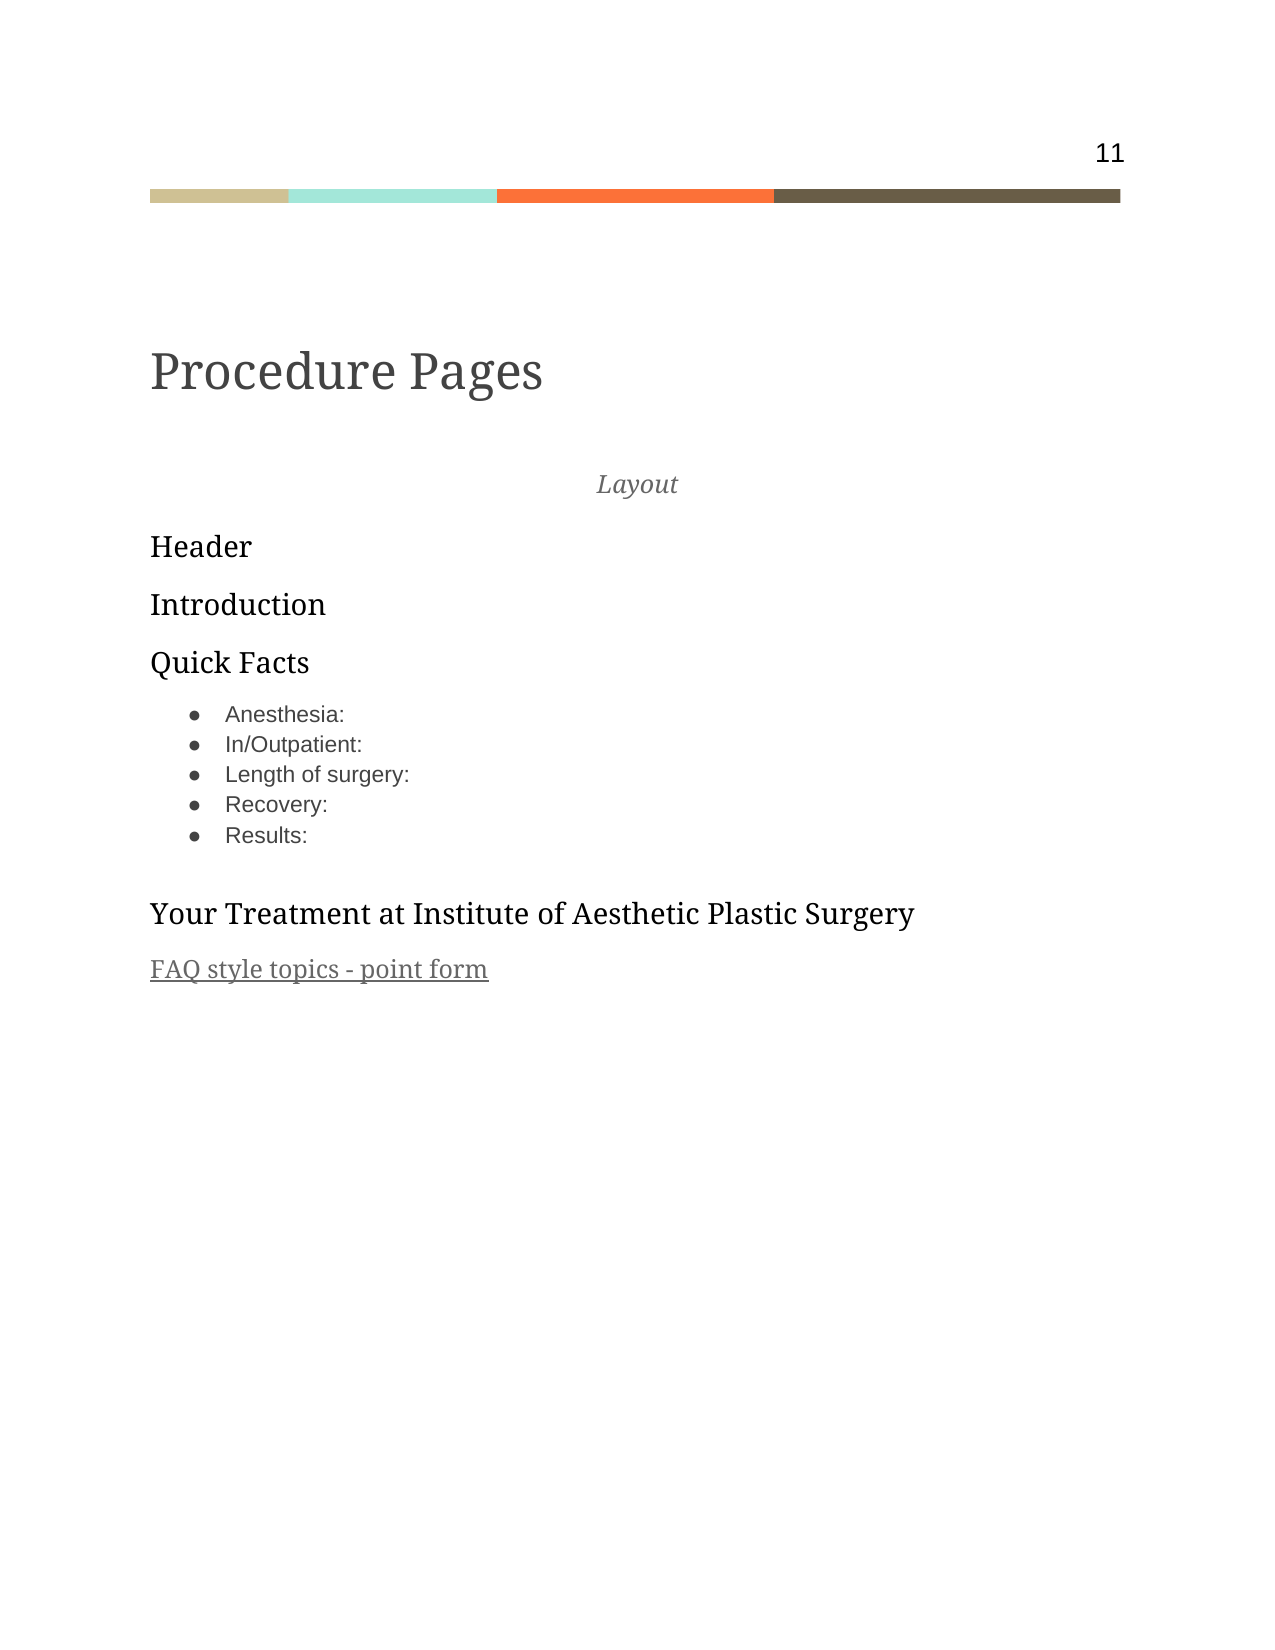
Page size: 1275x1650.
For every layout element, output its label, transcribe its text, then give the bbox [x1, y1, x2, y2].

subtitle Procedure Pages [150, 336, 1125, 404]
subtitle Quick Facts [150, 643, 1125, 682]
subtitle FAQ style topics - point form [150, 952, 1125, 986]
subtitle Layout [150, 466, 1125, 500]
list Results: [187, 822, 1125, 848]
list Anesthesia: [187, 701, 1125, 727]
subtitle Your Treatment at Institute of Aesthetic Plastic Surgery [150, 893, 1125, 933]
list In/Outpatient: [187, 731, 1125, 757]
subtitle Introduction [150, 584, 1125, 624]
picture [150, 189, 1121, 203]
subtitle Header [150, 526, 1125, 566]
list Recovery: [187, 791, 1125, 818]
list Length of surgery: [187, 761, 1125, 787]
